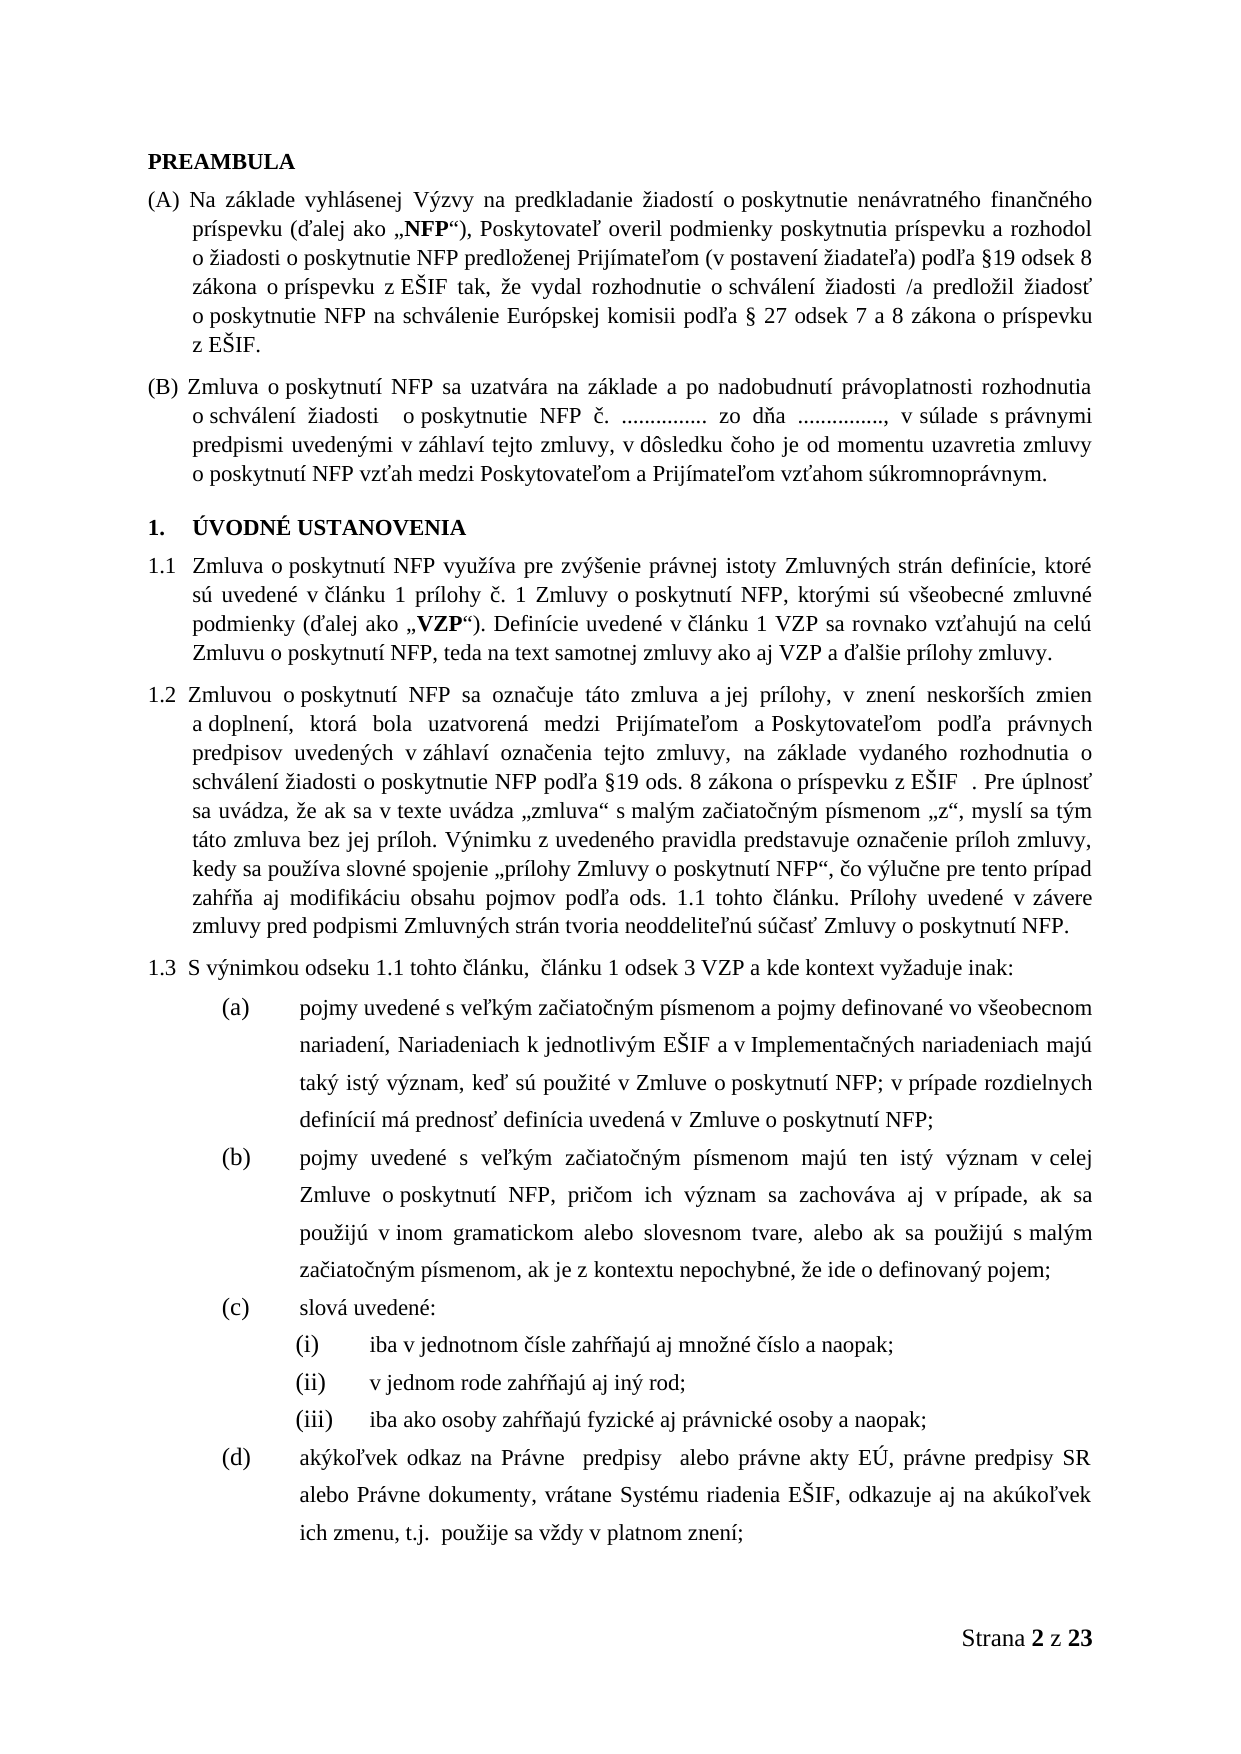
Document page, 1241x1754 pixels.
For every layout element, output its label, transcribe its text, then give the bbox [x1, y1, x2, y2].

list iba v jednotnom čísle zahŕňajú aj množné číslo a naopak; [295, 1320, 1092, 1358]
list slová uvedené: [222, 1283, 1092, 1320]
list pojmy uvedené s veľkým začiatočným písmenom a pojmy definované vo všeobecnom nariadení, Nariadeniach k jednotlivým EŠIF a v Implementačných nariadeniach majú taký istý význam, keď sú použité v Zmluve o poskytnutí NFP; v prípade rozdielnych definícií má prednosť definícia uvedená v Zmluve o poskytnutí NFP; [222, 983, 1092, 1133]
subtitle PREAMBULA [148, 148, 1092, 174]
list iba ako osoby zahŕňajú fyzické aj právnické osoby a naopak; [295, 1395, 1092, 1433]
list Zmluva o poskytnutí NFP využíva pre zvýšenie právnej istoty Zmluvných strán definície, ktoré sú uvedené v článku 1 prílohy č. 1 Zmluvy o poskytnutí NFP, ktorými sú všeobecné zmluvné podmienky (ďalej ako „VZP“). Definície uvedené v článku 1 VZP sa rovnako vzťahujú na celú Zmluvu o poskytnutí NFP, teda na text samotnej zmluvy ako aj VZP a ďalšie prílohy zmluvy. [148, 552, 1092, 666]
text 1.3 S výnimkou odseku 1.1 tohto článku, článku 1 odsek 3 VZP a kde kontext vyžaduje inak: [148, 954, 1092, 980]
subtitle ÚVODNÉ USTANOVENIA [148, 514, 1092, 540]
list v jednom rode zahŕňajú aj iný rod; [295, 1358, 1092, 1395]
list pojmy uvedené s veľkým začiatočným písmenom majú ten istý význam v celej Zmluve o poskytnutí NFP, pričom ich význam sa zachováva aj v prípade, ak sa použijú v inom gramatickom alebo slovesnom tvare, alebo ak sa použijú s malým začiatočným písmenom, ak je z kontextu nepochybné, že ide o definovaný pojem; [222, 1133, 1092, 1283]
text (A) Na základe vyhlásenej Výzvy na predkladanie žiadostí o poskytnutie nenávratného finančného príspevku (ďalej ako „NFP“), Poskytovateľ overil podmienky poskytnutia príspevku a rozhodol o žiadosti o poskytnutie NFP predloženej Prijímateľom (v postavení žiadateľa) podľa §19 odsek 8 zákona o príspevku z EŠIF tak, že vydal rozhodnutie o schválení žiadosti /a predložil žiadosť o poskytnutie NFP na schválenie Európskej komisii podľa § 27 odsek 7 a 8 zákona o príspevku z EŠIF. [148, 187, 1092, 358]
list akýkoľvek odkaz na Právne predpisy alebo právne akty EÚ, právne predpisy SR alebo Právne dokumenty, vrátane Systému riadenia EŠIF, odkazuje aj na akúkoľvek ich zmenu, t.j. použije sa vždy v platnom znení; [222, 1433, 1092, 1545]
text (B) Zmluva o poskytnutí NFP sa uzatvára na základe a po nadobudnutí právoplatnosti rozhodnutia o schválení žiadosti o poskytnutie NFP č. ............... zo dňa ..............., v súlade s právnymi predpismi uvedenými v záhlaví tejto zmluvy, v dôsledku čoho je od momentu uzavretia zmluvy o poskytnutí NFP vzťah medzi Poskytovateľom a Prijímateľom vzťahom súkromnoprávnym. [148, 373, 1092, 486]
text 1.2 Zmluvou o poskytnutí NFP sa označuje táto zmluva a jej prílohy, v znení neskorších zmien a doplnení, ktorá bola uzatvorená medzi Prijímateľom a Poskytovateľom podľa právnych predpisov uvedených v záhlaví označenia tejto zmluvy, na základe vydaného rozhodnutia o schválení žiadosti o poskytnutie NFP podľa §19 ods. 8 zákona o príspevku z EŠIF . Pre úplnosť sa uvádza, že ak sa v texte uvádza „zmluva“ s malým začiatočným písmenom „z“, myslí sa tým táto zmluva bez jej príloh. Výnimku z uvedeného pravidla predstavuje označenie príloh zmluvy, kedy sa používa slovné spojenie „prílohy Zmluvy o poskytnutí NFP“, čo výlučne pre tento prípad zahŕňa aj modifikáciu obsahu pojmov podľa ods. 1.1 tohto článku. Prílohy uvedené v závere zmluvy pred podpismi Zmluvných strán tvoria neoddeliteľnú súčasť Zmluvy o poskytnutí NFP. [148, 681, 1092, 939]
